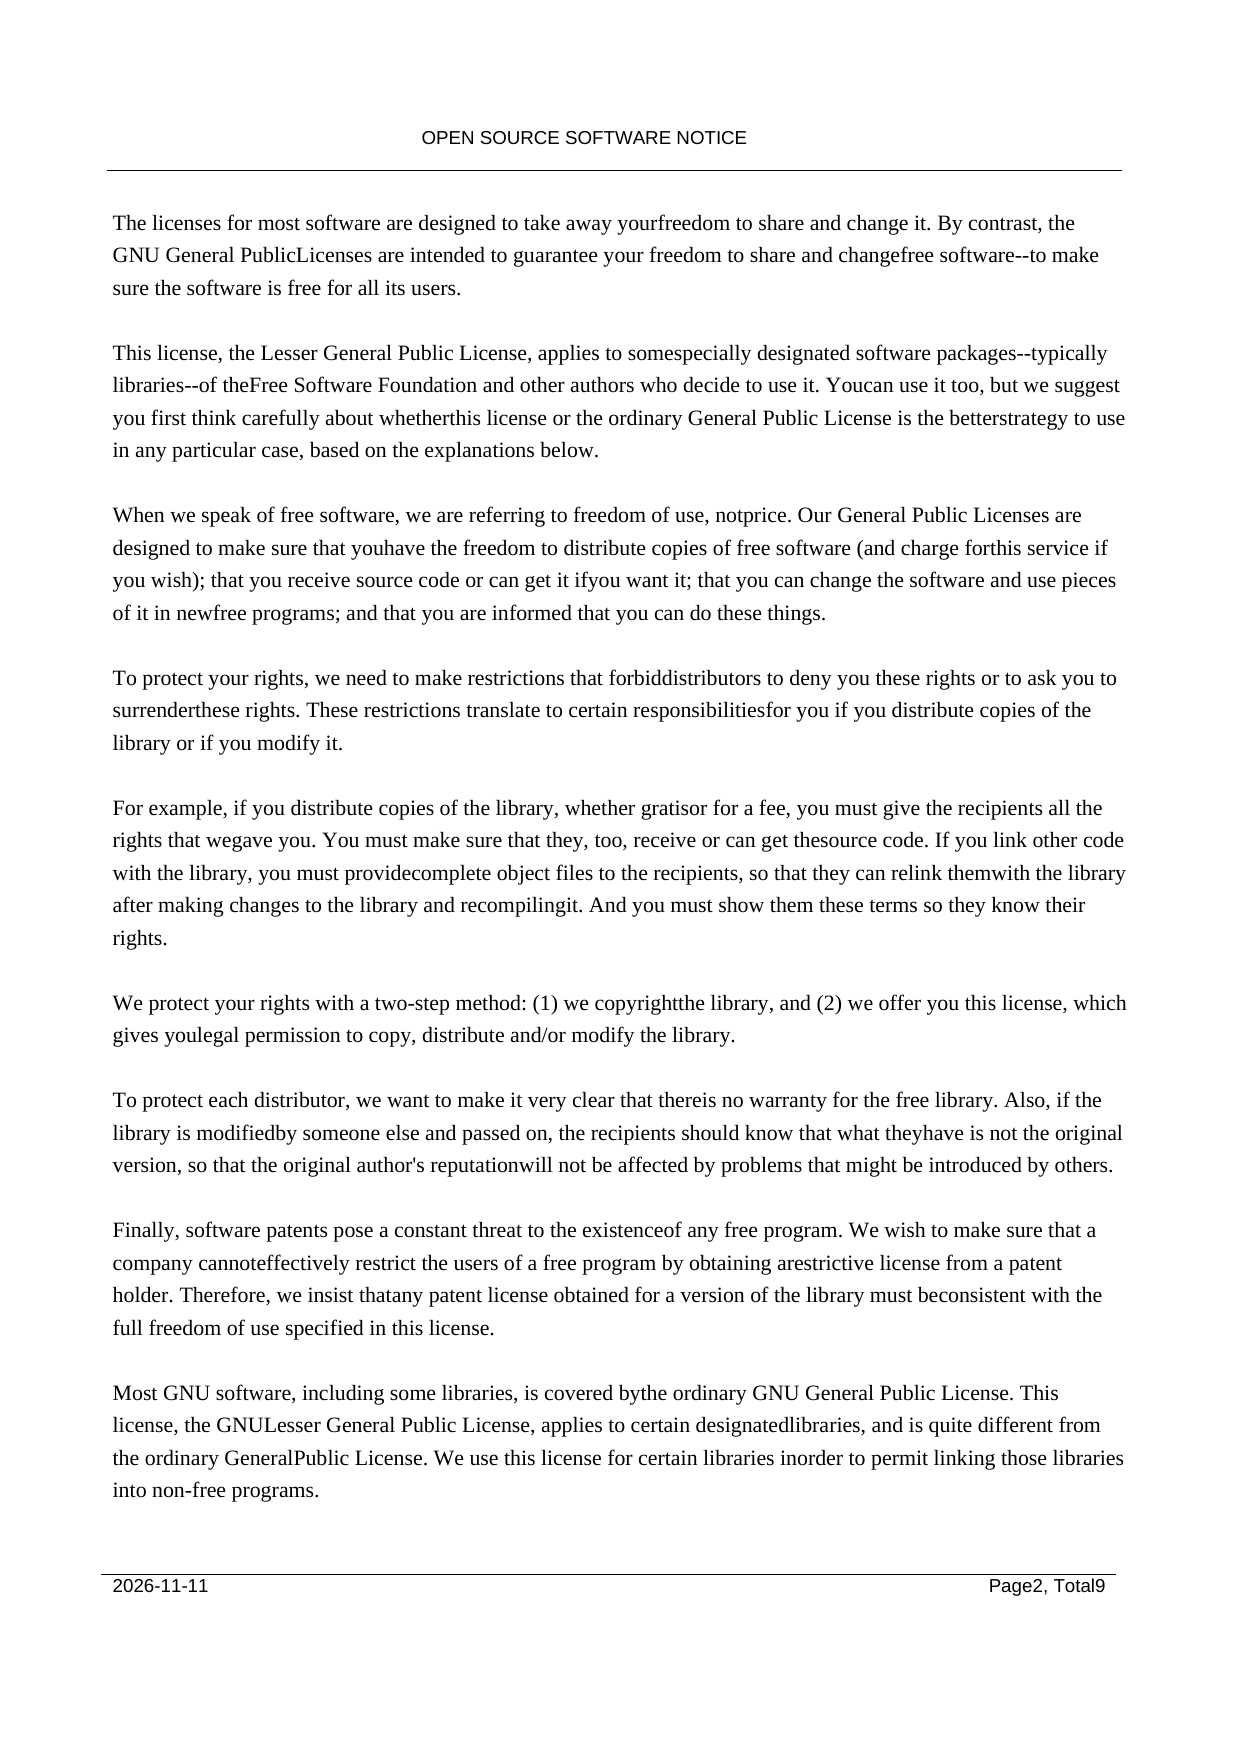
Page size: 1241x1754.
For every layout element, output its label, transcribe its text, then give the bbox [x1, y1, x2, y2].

text We protect your rights with a two-step method: (1) we copyrightthe library, and (2) we offer you this license, which gives youlegal permission to copy, distribute and/or modify the library. [112, 986, 1128, 1051]
text Most GNU software, including some libraries, is covered bythe ordinary GNU General Public License. This license, the GNULesser General Public License, applies to certain designatedlibraries, and is quite different from the ordinary GeneralPublic License. We use this license for certain libraries inorder to permit linking those libraries into non-free programs. [112, 1376, 1128, 1506]
text For example, if you distribute copies of the library, whether gratisor for a fee, you must give the recipients all the rights that wegave you. You must make sure that they, too, receive or can get thesource code. If you link other code with the library, you must providecomplete object files to the recipients, so that they can relink themwith the library after making changes to the library and recompilingit. And you must show them these terms so they know their rights. [112, 791, 1128, 954]
text To protect each distributor, we want to make it very clear that thereis no warranty for the free library. Also, if the library is modifiedby someone else and passed on, the recipients should know that what theyhave is not the original version, so that the original author's reputationwill not be affected by problems that might be introduced by others. [112, 1084, 1128, 1181]
text To protect your rights, we need to make restrictions that forbiddistributors to deny you these rights or to ask you to surrenderthese rights. These restrictions translate to certain responsibilitiesfor you if you distribute copies of the library or if you modify it. [112, 661, 1128, 759]
text The licenses for most software are designed to take away yourfreedom to share and change it. By contrast, the GNU General PublicLicenses are intended to guarantee your freedom to share and changefree software--to make sure the software is free for all its users. [112, 206, 1128, 304]
text Finally, software patents pose a constant threat to the existenceof any free program. We wish to make sure that a company cannoteffectively restrict the users of a free program by obtaining arestrictive license from a patent holder. Therefore, we insist thatany patent license obtained for a version of the library must beconsistent with the full freedom of use specified in this license. [112, 1214, 1128, 1344]
text This license, the Lesser General Public License, applies to somespecially designated software packages--typically libraries--of theFree Software Foundation and other authors who decide to use it. Youcan use it too, but we suggest you first think carefully about whetherthis license or the ordinary General Public License is the betterstrategy to use in any particular case, based on the explanations below. [112, 336, 1128, 466]
text When we speak of free software, we are referring to freedom of use, notprice. Our General Public Licenses are designed to make sure that youhave the freedom to distribute copies of free software (and charge forthis service if you wish); that you receive source code or can get it ifyou want it; that you can change the software and use pieces of it in newfree programs; and that you are informed that you can do these things. [112, 499, 1128, 629]
